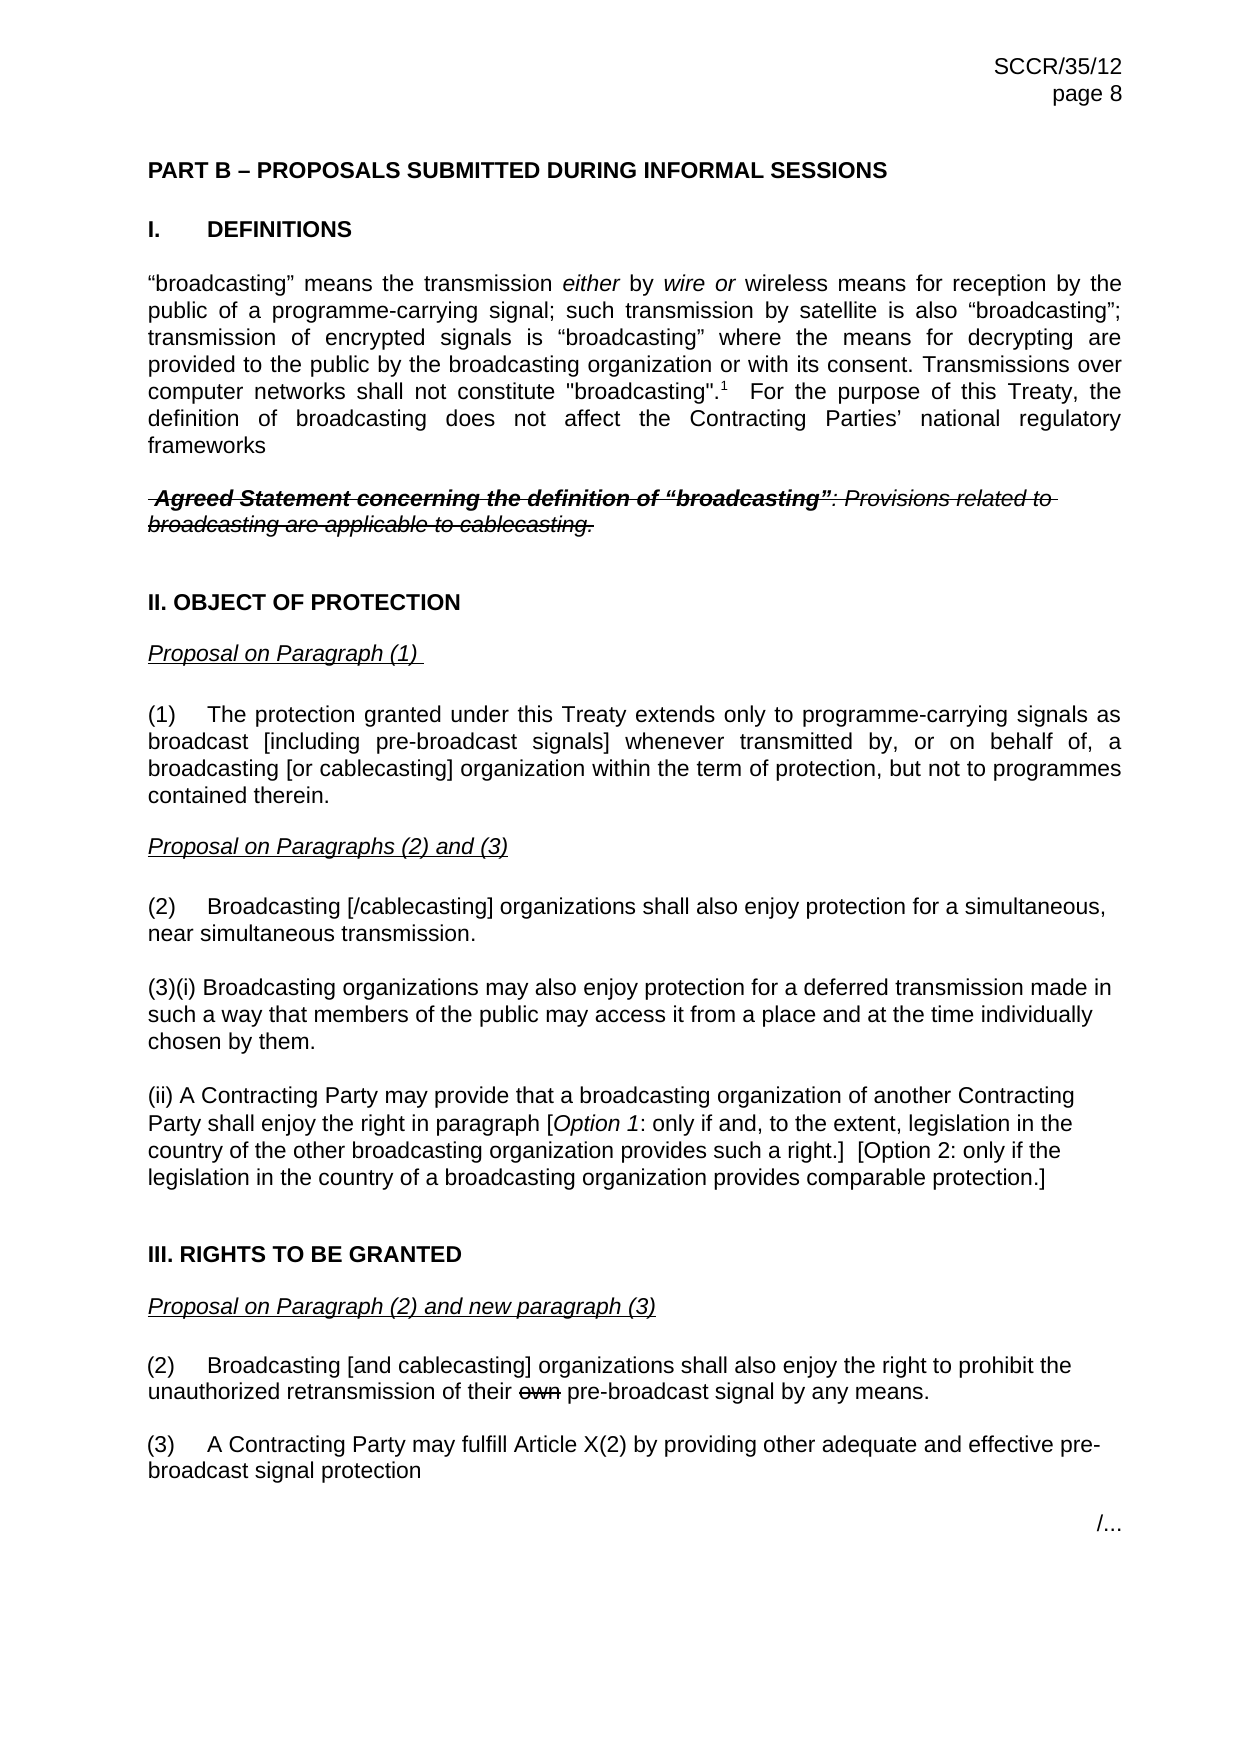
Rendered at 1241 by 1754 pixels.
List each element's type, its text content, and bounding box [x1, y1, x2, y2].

text Agreed Statement concerning the definition of “broadcasting”: Provisions related to broadcasting are applicable to cablecasting. [148, 485, 1122, 537]
text “broadcasting” means the transmission either by wire or wireless means for reception by the public of a programme-carrying signal; such transmission by satellite is also “broadcasting”; transmission of encrypted signals is “broadcasting” where the means for decrypting are provided to the public by the broadcasting organization or with its consent. Transmissions over computer networks shall not constitute "broadcasting".1 For the purpose of this Treaty, the definition of broadcasting does not affect the Contracting Parties’ national regulatory frameworks [148, 269, 1122, 458]
list Broadcasting [and cablecasting] organizations shall also enjoy the right to prohibit the unauthorized retransmission of their own pre-broadcast signal by any means. [147, 1352, 1122, 1404]
list A Contracting Party may fulfill Article X(2) by providing other adequate and effective pre-broadcast signal protection [147, 1431, 1122, 1483]
list The protection granted under this Treaty extends only to programme-carrying signals as broadcast [including pre-broadcast signals] whenever transmitted by, or on behalf of, a broadcasting [or cablecasting] organization within the term of protection, but not to programmes contained therein. [148, 700, 1122, 808]
text /... [148, 1510, 1122, 1536]
subtitle Proposal on Paragraphs (2) and (3) [148, 833, 1122, 859]
subtitle Proposal on Paragraph (2) and new paragraph (3) [148, 1293, 1122, 1319]
subtitle PART B – PROPOSALS SUBMITTED DURING INFORMAL SESSIONS [148, 157, 1122, 183]
subtitle II. OBJECT OF PROTECTION [148, 589, 1122, 615]
subtitle III. RIGHTS TO BE GRANTED [148, 1241, 1122, 1268]
text (ii) A Contracting Party may provide that a broadcasting organization of another Contracting Party shall enjoy the right in paragraph [Option 1: only if and, to the extent, legislation in the country of the other broadcasting organization provides such a right.] [Option 2: only if the legislation in the country of a broadcasting organization provides comparable protection.] [148, 1082, 1122, 1190]
text (2) Broadcasting [/cablecasting] organizations shall also enjoy protection for a simultaneous, near simultaneous transmission. [148, 892, 1122, 946]
subtitle Proposal on Paragraph (1) [148, 640, 1122, 667]
list DEFINITIONS [148, 216, 1122, 242]
text (3)(i) Broadcasting organizations may also enjoy protection for a deferred transmission made in such a way that members of the public may access it from a place and at the time individually chosen by them. [148, 973, 1122, 1055]
